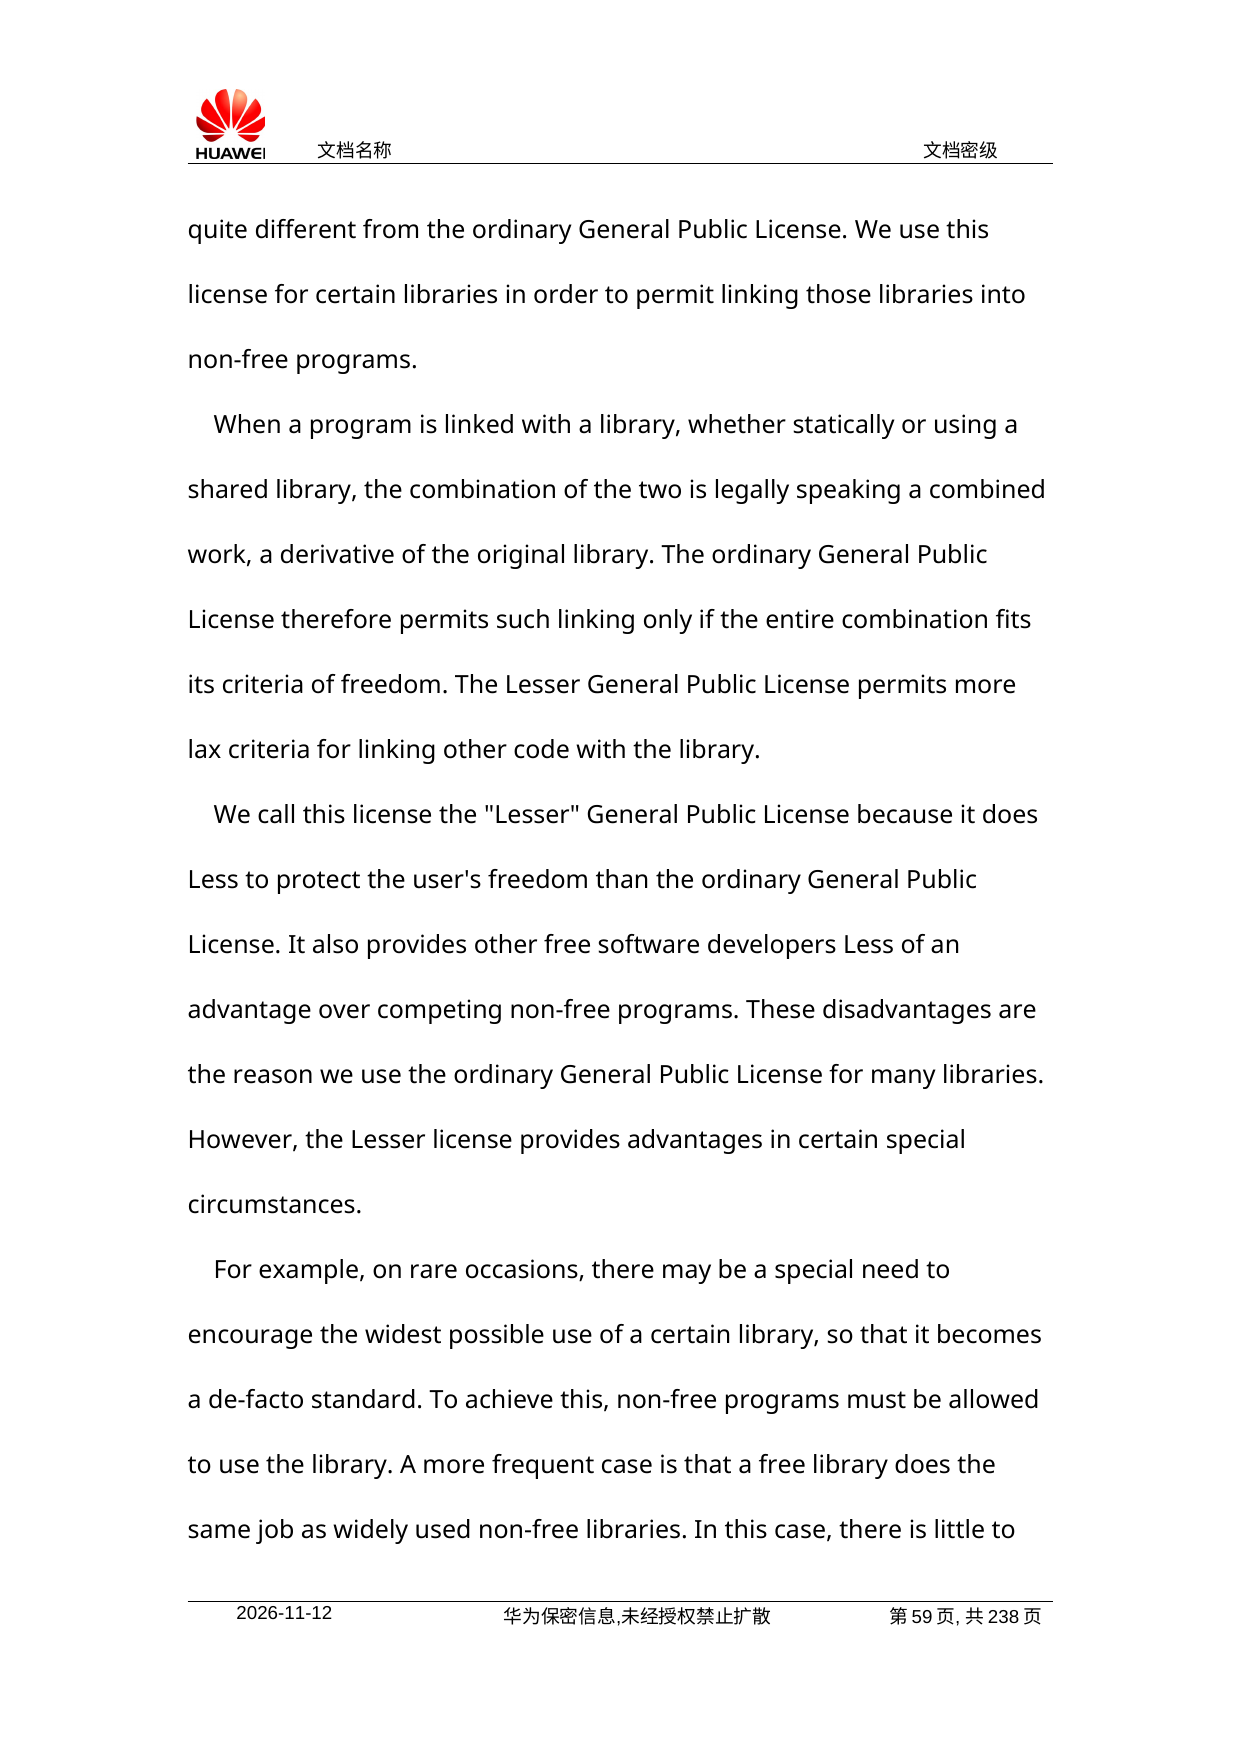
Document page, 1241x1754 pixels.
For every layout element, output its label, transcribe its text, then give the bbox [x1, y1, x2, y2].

text We call this license the "Lesser" General Public License because it does Less to protect the user's freedom than the ordinary General Public License. It also provides other free software developers Less of an advantage over competing non-free programs. These disadvantages are the reason we use the ordinary General Public License for many libraries. However, the Lesser license provides advantages in certain special circumstances. [187, 781, 1053, 1236]
text When a program is linked with a library, whether statically or using a shared library, the combination of the two is legally speaking a combined work, a derivative of the original library. The ordinary General Public License therefore permits such linking only if the entire combination fits its criteria of freedom. The Lesser General Public License permits more lax criteria for linking other code with the library. [187, 391, 1053, 781]
picture [196, 89, 265, 159]
